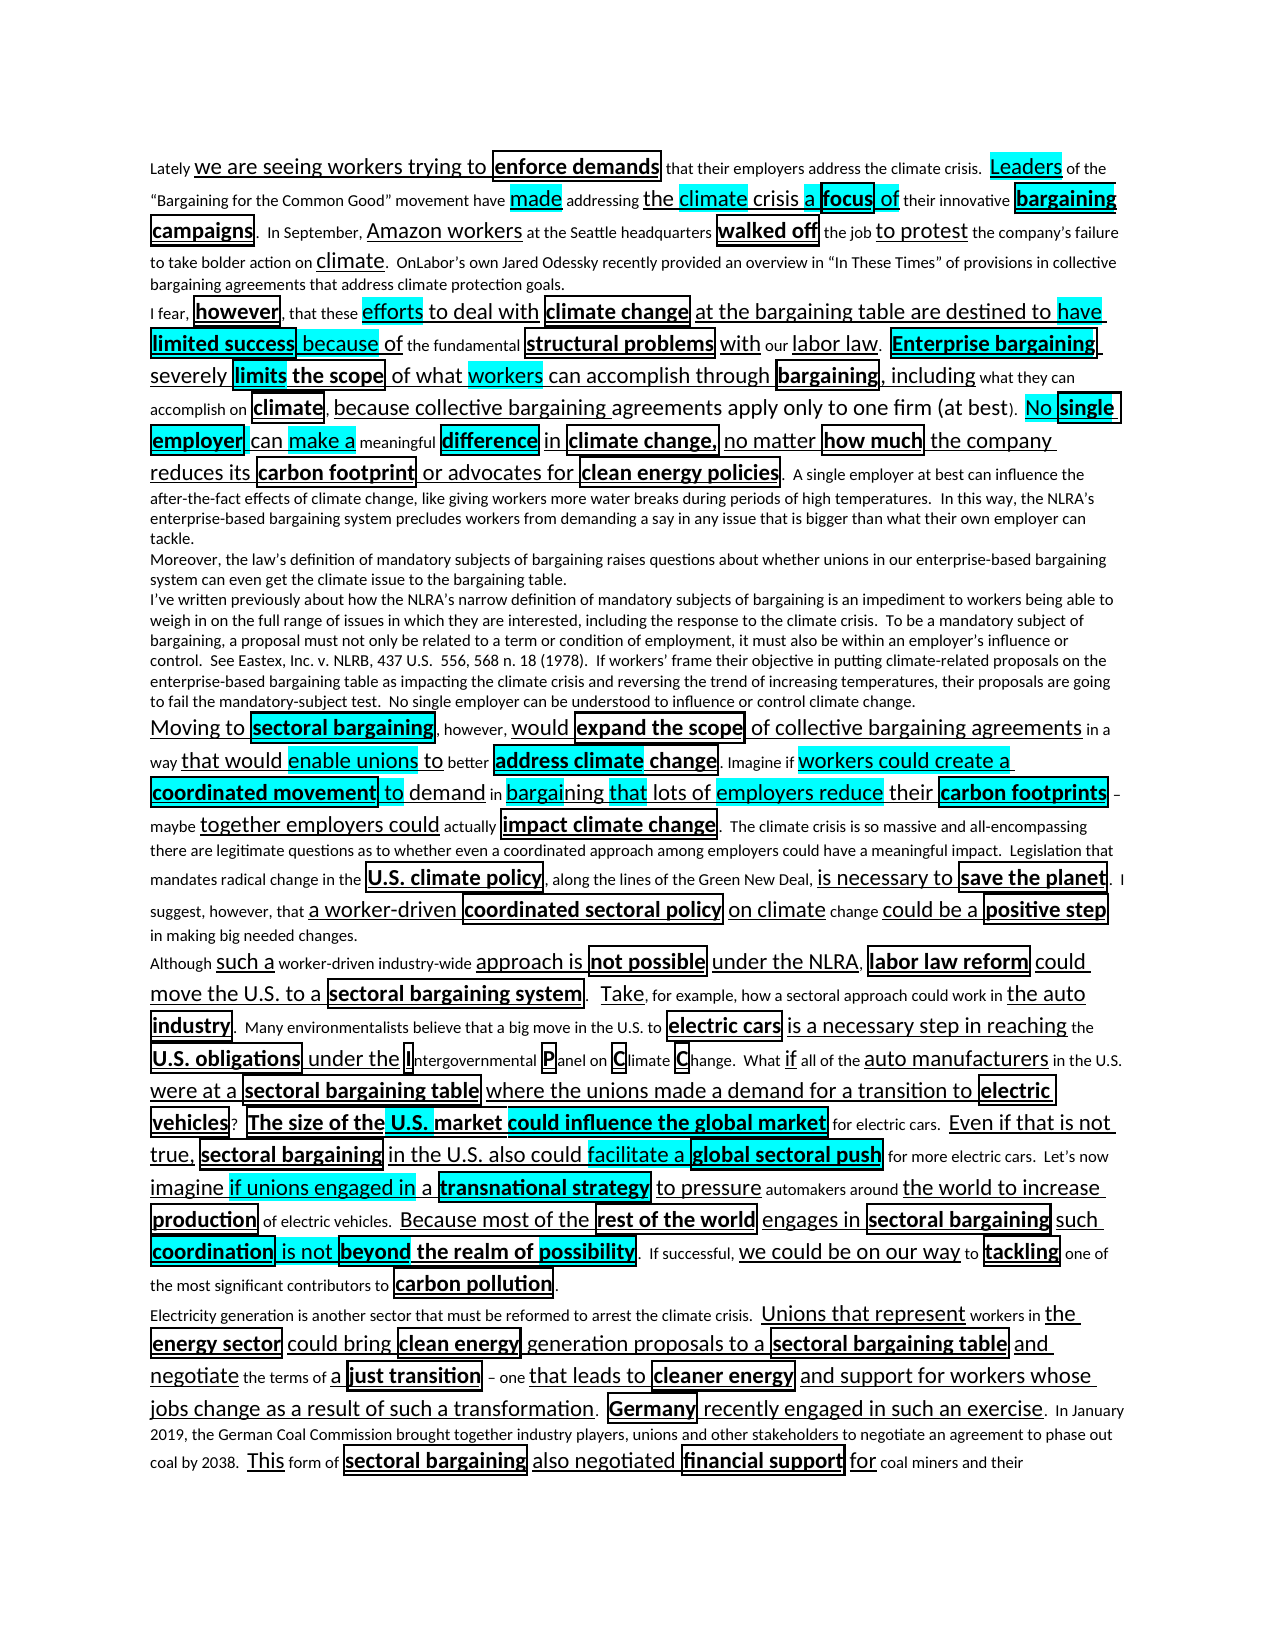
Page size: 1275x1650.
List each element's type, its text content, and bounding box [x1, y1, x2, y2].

text Although such a worker-driven industry-wide approach is not possible under the NLRA, labor law reform could move the U.S. to a sectoral bargaining system. Take, for example, how a sectoral approach could work in the auto industry. Many environmentalists believe that a big move in the U.S. to electric cars is a necessary step in reaching the U.S. obligations under the Intergovernmental Panel on Climate Change. What if all of the auto manufacturers in the U.S. were at a sectoral bargaining table where the unions made a demand for a transition to electric vehicles? The size of the U.S. market could influence the global market for electric cars. Even if that is not true, sectoral bargaining in the U.S. also could facilitate a global sectoral push for more electric cars. Let’s now imagine if unions engaged in a transnational strategy to pressure automakers around the world to increase production of electric vehicles. Because most of the rest of the world engages in sectoral bargaining such coordination is not beyond the realm of possibility. If successful, we could be on our way to tackling one of the most significant contributors to carbon pollution. [150, 945, 1125, 1299]
text I fear, however, that these efforts to deal with climate change at the bargaining table are destined to have limited success because of the fundamental structural problems with our labor law. Enterprise bargaining severely limits the scope of what workers can accomplish through bargaining, including what they can accomplish on climate, because collective bargaining agreements apply only to one firm (at best). No single employer can make a meaningful difference in climate change, no matter how much the company reduces its carbon footprint or advocates for clean energy policies. A single employer at best can influence the after-the-fact effects of climate change, like giving workers more water breaks during periods of high temperatures. In this way, the NLRA’s enterprise-based bargaining system precludes workers from demanding a say in any issue that is bigger than what their own employer can tackle. [150, 295, 1125, 549]
text Moving to sectoral bargaining, however, would expand the scope of collective bargaining agreements in a way that would enable unions to better address climate change. Imagine if workers could create a coordinated movement to demand in bargaining that lots of employers reduce their carbon footprints – maybe together employers could actually impact climate change. The climate crisis is so massive and all-encompassing there are legitimate questions as to whether even a coordinated approach among employers could have a meaningful impact. Legislation that mandates radical change in the U.S. climate policy, along the lines of the Green New Deal, is necessary to save the planet. I suggest, however, that a worker-driven coordinated sectoral policy on climate change could be a positive step in making big needed changes. [150, 711, 1125, 945]
text Lately we are seeing workers trying to enforce demands that their employers address the climate crisis. Leaders of the “Bargaining for the Common Good” movement have made addressing the climate crisis a focus of their innovative bargaining campaigns. In September, Amazon workers at the Seattle headquarters walked off the job to protest the company’s failure to take bolder action on climate. OnLabor’s own Jared Odessky recently provided an overview in “In These Times” of provisions in collective bargaining agreements that address climate protection goals. [150, 150, 1125, 295]
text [150, 1299, 1125, 1476]
text I’ve written previously about how the NLRA’s narrow definition of mandatory subjects of bargaining is an impediment to workers being able to weigh in on the full range of issues in which they are interested, including the response to the climate crisis. To be a mandatory subject of bargaining, a proposal must not only be related to a term or condition of employment, it must also be within an employer’s influence or control. See Eastex, Inc. v. NLRB, 437 U.S. 556, 568 n. 18 (1978). If workers’ frame their objective in putting climate-related proposals on the enterprise-based bargaining table as impacting the climate crisis and reversing the trend of increasing temperatures, their proposals are going to fail the mandatory-subject test. No single employer can be understood to influence or control climate change. [150, 589, 1125, 711]
text Moreover, the law’s definition of mandatory subjects of bargaining raises questions about whether unions in our enterprise-based bargaining system can even get the climate issue to the bargaining table. [150, 549, 1125, 589]
